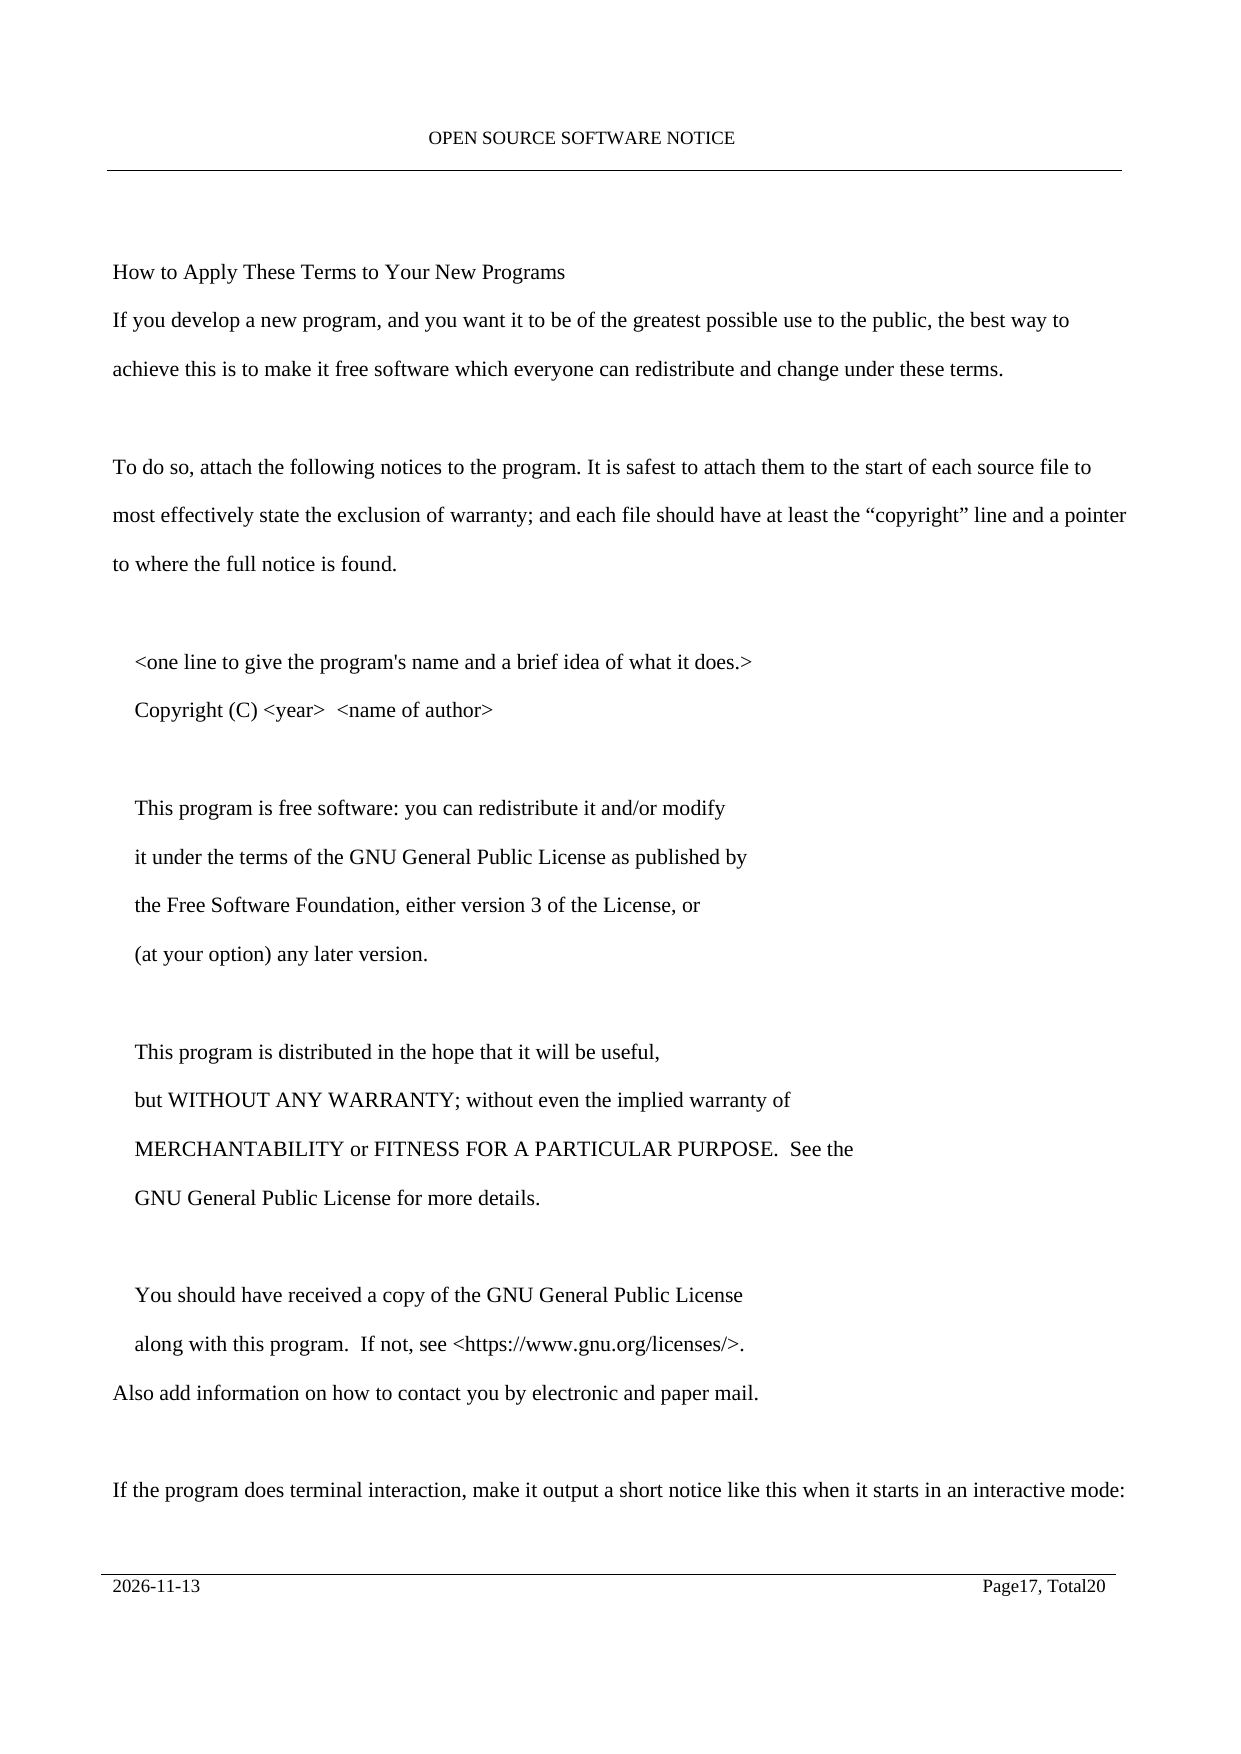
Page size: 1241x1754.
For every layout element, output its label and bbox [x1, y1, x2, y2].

text [112, 206, 1128, 1506]
